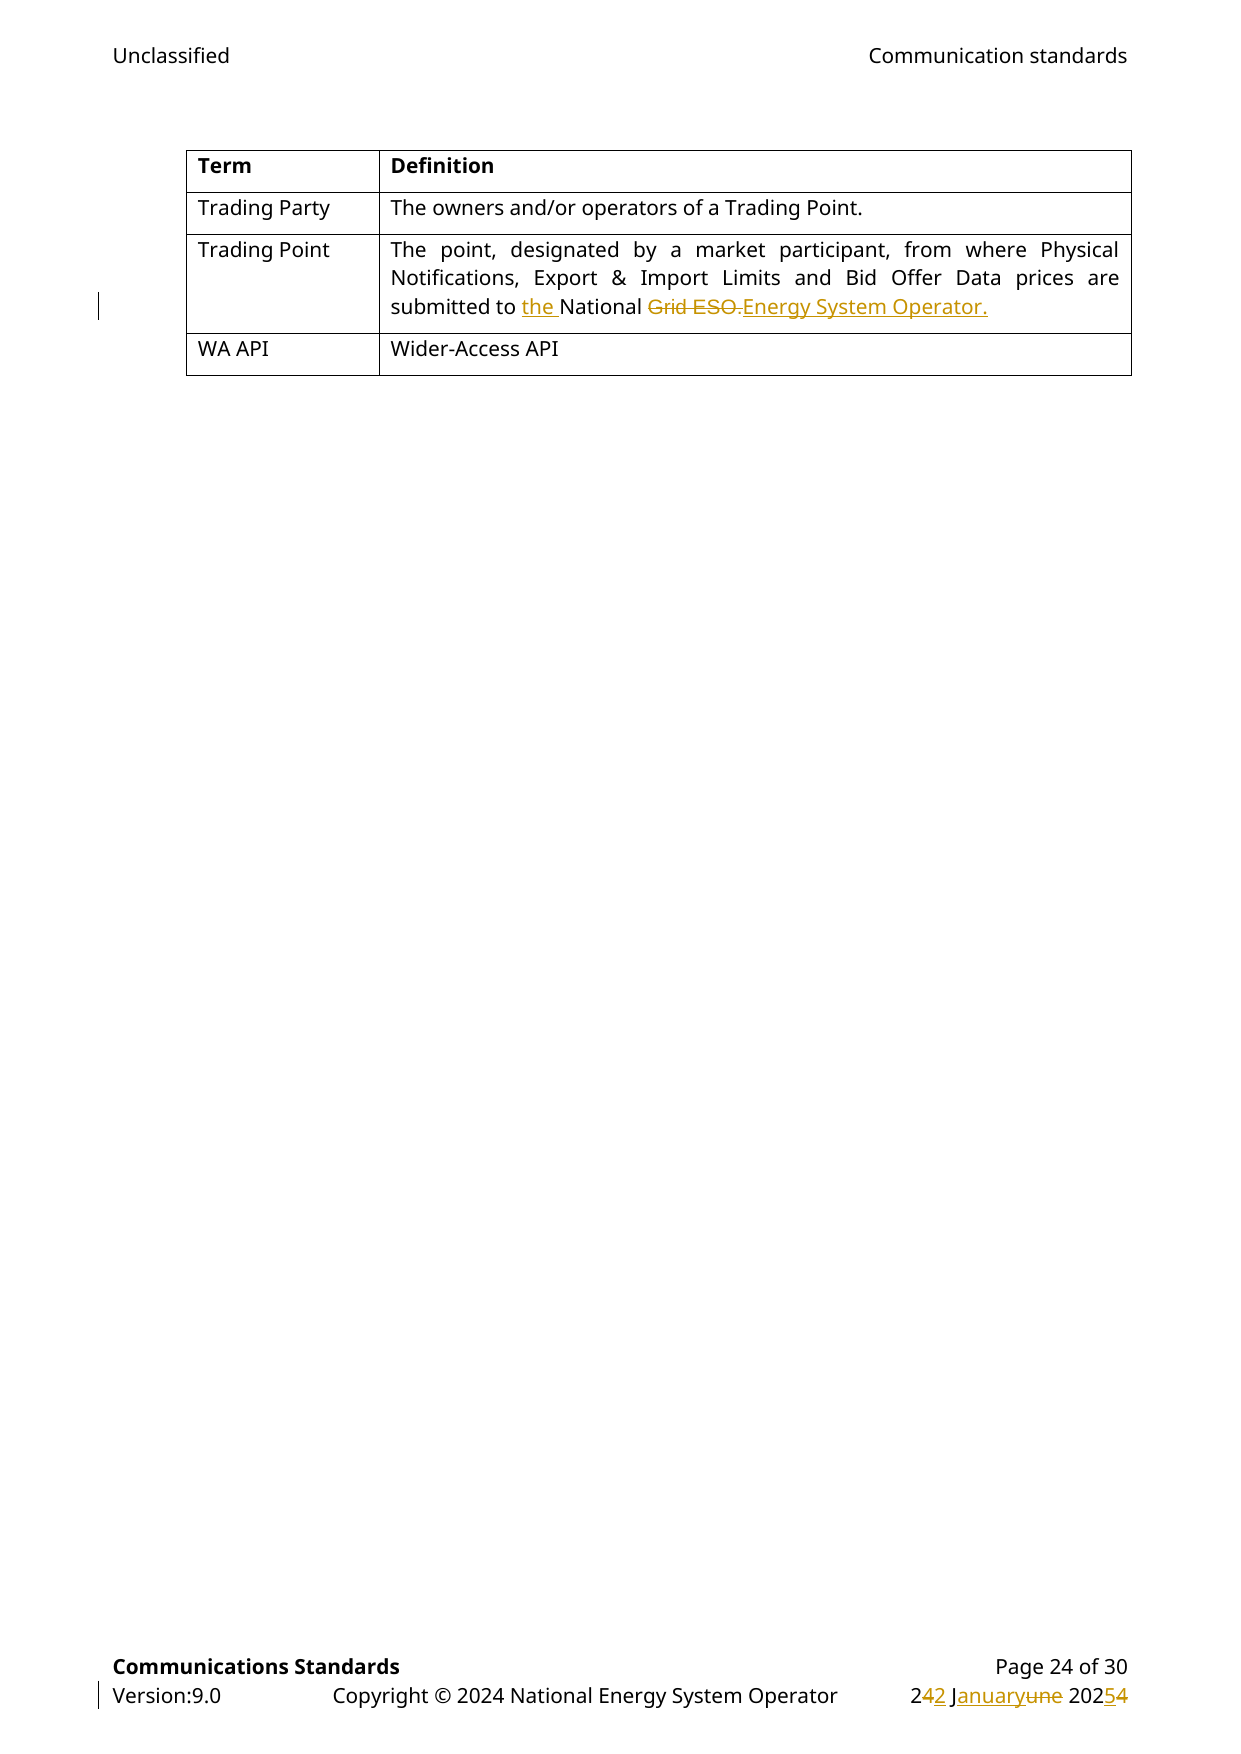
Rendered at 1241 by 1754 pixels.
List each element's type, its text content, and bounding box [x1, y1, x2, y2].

table_cell Trading Party [187, 193, 379, 234]
table_header Term [187, 151, 379, 192]
table_cell The point, designated by a market participant, from where Physical Notifications, Export & Import Limits and Bid Offer Data prices are submitted to National [380, 235, 1131, 333]
table_cell WA API [187, 334, 379, 375]
table_cell Wider-Access API [380, 334, 1131, 375]
table_cell Trading Point [187, 235, 379, 333]
table_header Definition [380, 151, 1131, 192]
table_cell The owners and/or operators of a Trading Point. [380, 193, 1131, 234]
